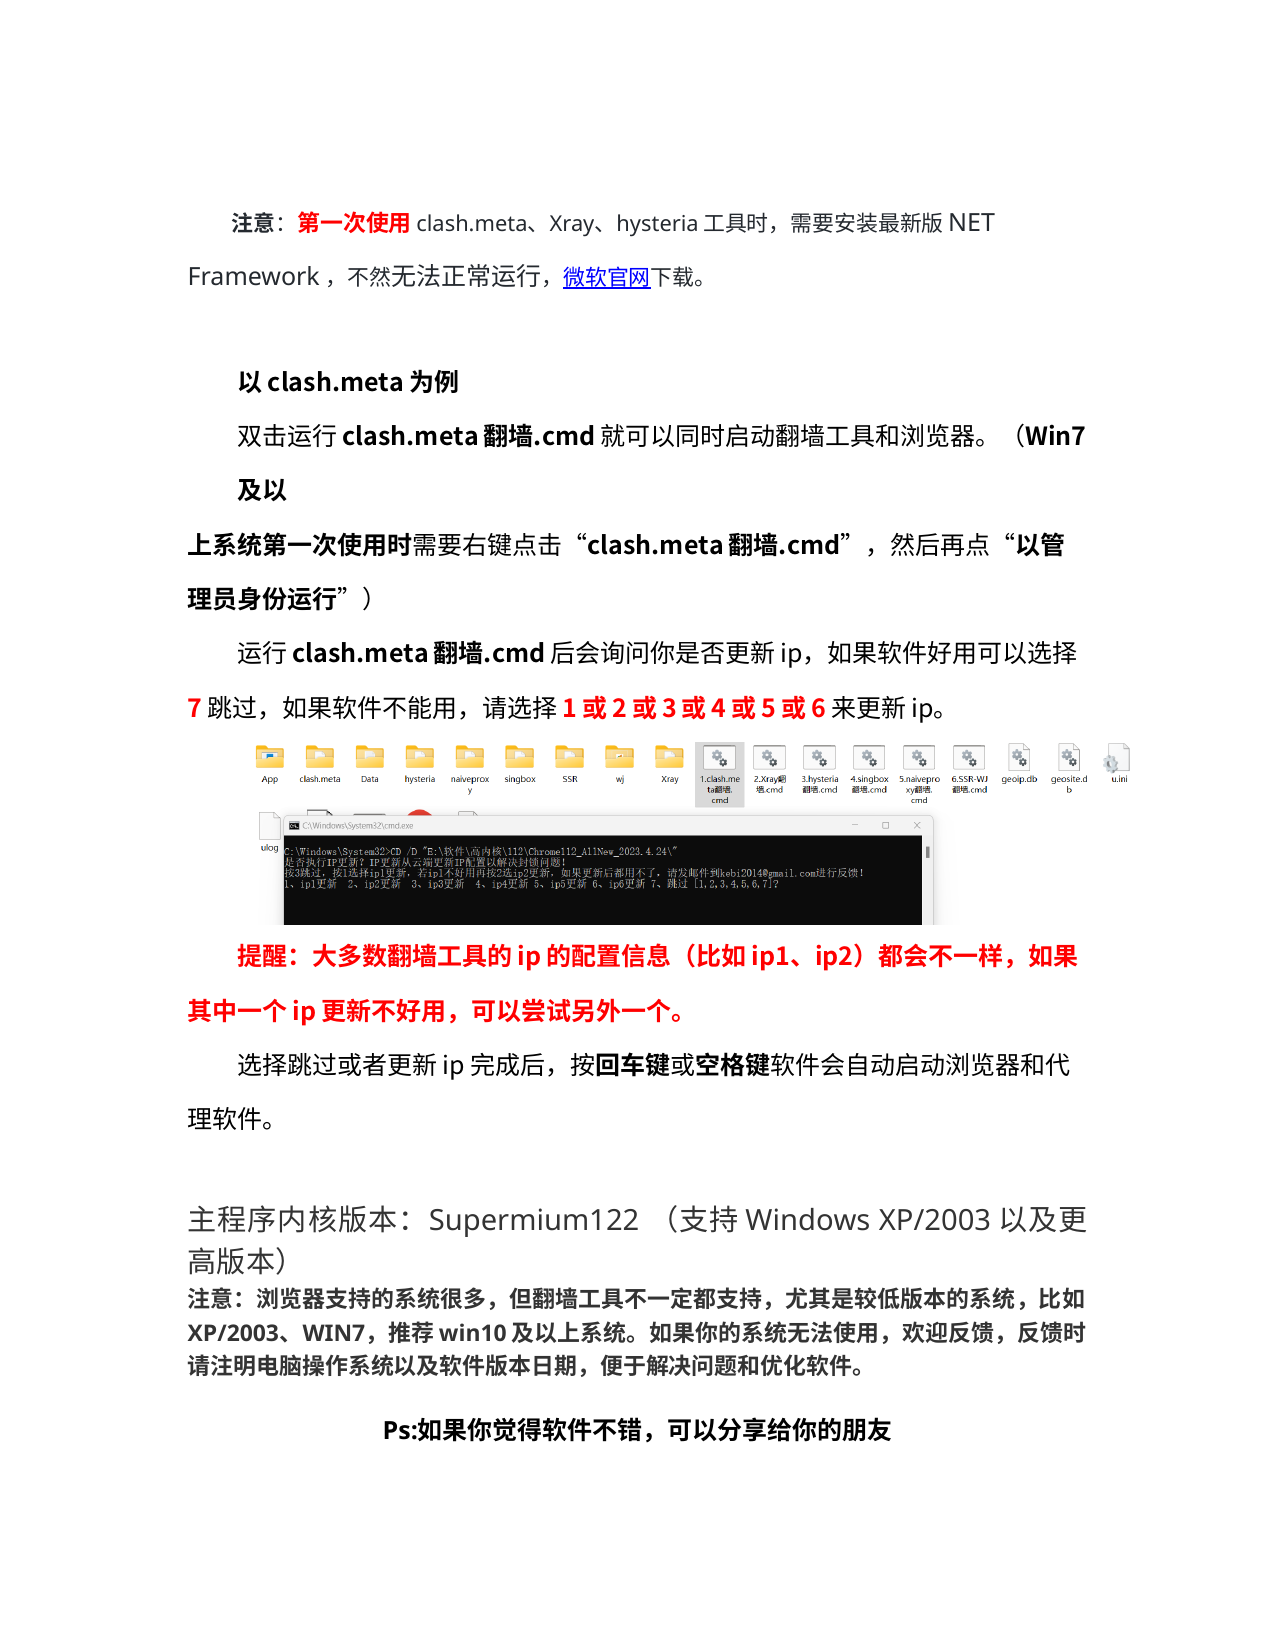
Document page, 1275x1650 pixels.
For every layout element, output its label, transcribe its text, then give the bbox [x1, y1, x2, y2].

text 主程序内核版本：Supermium122 （支持Windows XP/2003以及更高版本） [187, 1197, 1087, 1281]
picture [237, 742, 1138, 925]
text 上系统第一次使用时需要右键点击“clash.meta翻墙.cmd”，然后再点“以管理员身份运行”） [187, 525, 1087, 616]
text 注意：浏览器支持的系统很多，但翻墙工具不一定都支持，尤其是较低版本的系统，比如XP/2003、WIN7，推荐win10及以上系统。如果你的系统无法使用，欢迎反馈，反馈时请注明电脑操作系统以及软件版本日期，便于解决问题和优化软件。 [187, 1281, 1087, 1381]
text 提醒：大多数翻墙工具的ip的配置信息（比如ip1、ip2）都会不一样，如果其中一个ip更新不好用，可以尝试另外一个。 [187, 937, 1087, 1027]
text 以clash.meta为例 [187, 362, 1087, 398]
text 选择跳过或者更新ip完成后，按回车键或空格键软件会自动启动浏览器和代理软件。 [187, 1046, 1087, 1136]
text 双击运行clash.meta翻墙.cmd就可以同时启动翻墙工具和浏览器。（Win7及以 [237, 416, 1087, 507]
text Ps:如果你觉得软件不错，可以分享给你的朋友 [187, 1411, 1087, 1447]
text 运行clash.meta翻墙.cmd后会询问你是否更新ip，如果软件好用可以选择7跳过，如果软件不能用，请选择1或2或3或4或5或6来更新ip。 [187, 634, 1087, 724]
text 注意：第一次使用clash.meta、Xray、hysteria工具时，需要安装最新版NET Framework ，不然无法正常运行，微软官网下载。 [187, 204, 1087, 293]
